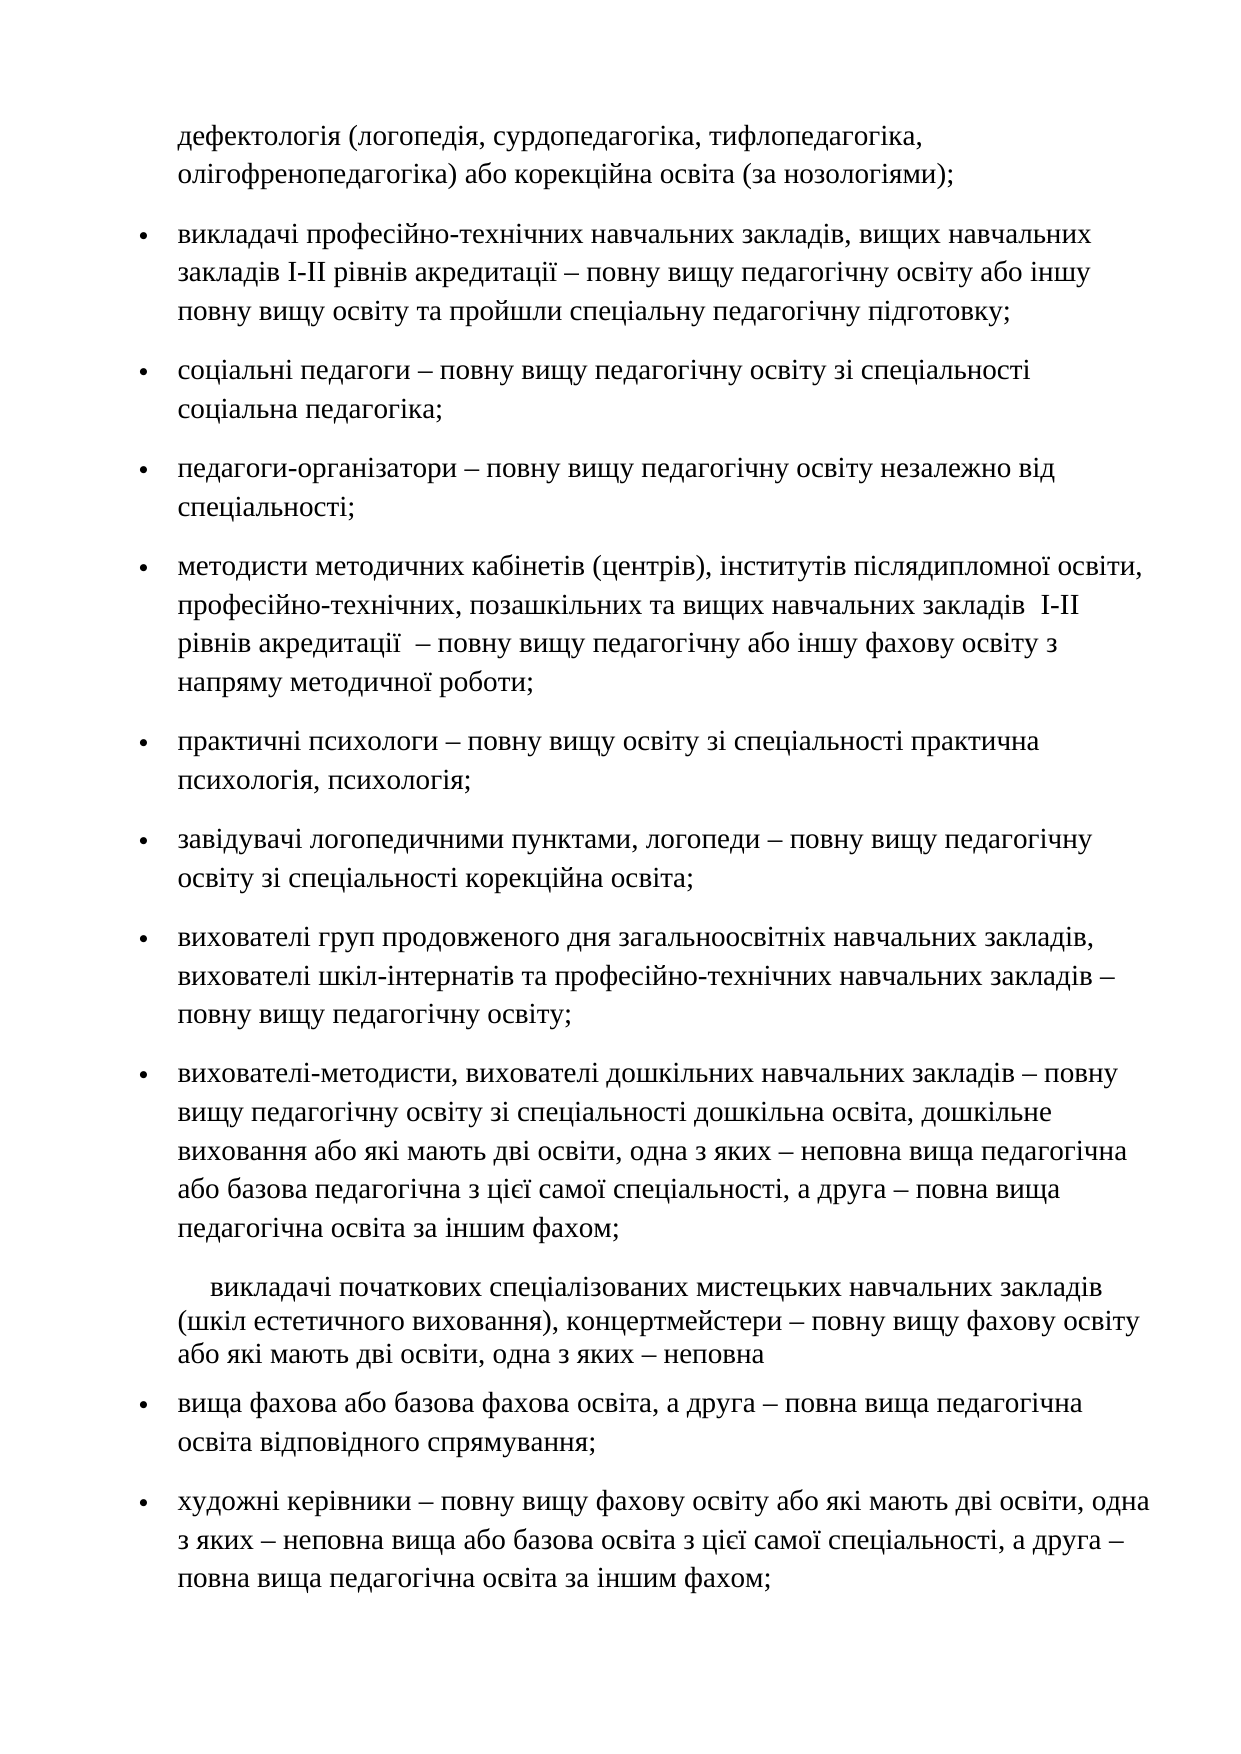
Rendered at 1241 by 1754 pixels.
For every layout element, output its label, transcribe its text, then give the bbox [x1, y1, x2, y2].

list викладачі професійно-технічних навчальних закладів, вищих навчальних закладів I-II рівнів акредитації – повну вищу педагогічну освіту або іншу повну вищу освіту та пройшли спеціальну педагогічну підготовку; [140, 216, 1152, 327]
list завідувачі логопедичними пунктами, логопеди – повну вищу педагогічну освіту зі спеціальності корекційна освіта; [140, 821, 1152, 893]
list соціальні педагоги – повну вищу педагогічну освіту зі спеціальності соціальна педагогіка; [140, 352, 1152, 424]
list вихователі-методисти, вихователі дошкільних навчальних закладів – повну вищу педагогічну освіту зі спеціальності дошкільна освіта, дошкільне виховання або які мають дві освіти, одна з яких – неповна вища педагогічна або базова педагогічна з цієї самої спеціальності, а друга – повна вища педагогічна освіта за іншим фахом; [140, 1056, 1152, 1243]
list методисти методичних кабінетів (центрів), інститутів післядипломної освіти, професійно-технічних, позашкільних та вищих навчальних закладів І-ІІ рівнів акредитації – повну вищу педагогічну або іншу фахову освіту з напряму методичної роботи; [140, 548, 1152, 697]
list практичні психологи – повну вищу освіту зі спеціальності практична психологія, психологія; [140, 723, 1152, 795]
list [140, 118, 1152, 190]
list вища фахова або базова фахова освіта, а друга – повна вища педагогічна освіта відповідного спрямування; [140, 1385, 1152, 1457]
list вихователі груп продовженого дня загальноосвітніх навчальних закладів, вихователі шкіл-інтернатів та професійно-технічних навчальних закладів – повну вищу педагогічну освіту; [140, 919, 1152, 1030]
list педагоги-організатори – повну вищу педагогічну освіту незалежно від спеціальності; [140, 450, 1152, 522]
text викладачі початкових спеціалізованих мистецьких навчальних закладів (шкіл естетичного виховання), концертмейстери – повну вищу фахову освіту або які мають дві освіти, одна з яких – неповна [177, 1269, 1152, 1370]
list художні керівники – повну вищу фахову освіту або які мають дві освіти, одна з яких – неповна вища або базова освіта з цієї самої спеціальності, а друга – повна вища педагогічна освіта за іншим фахом; [140, 1483, 1152, 1594]
